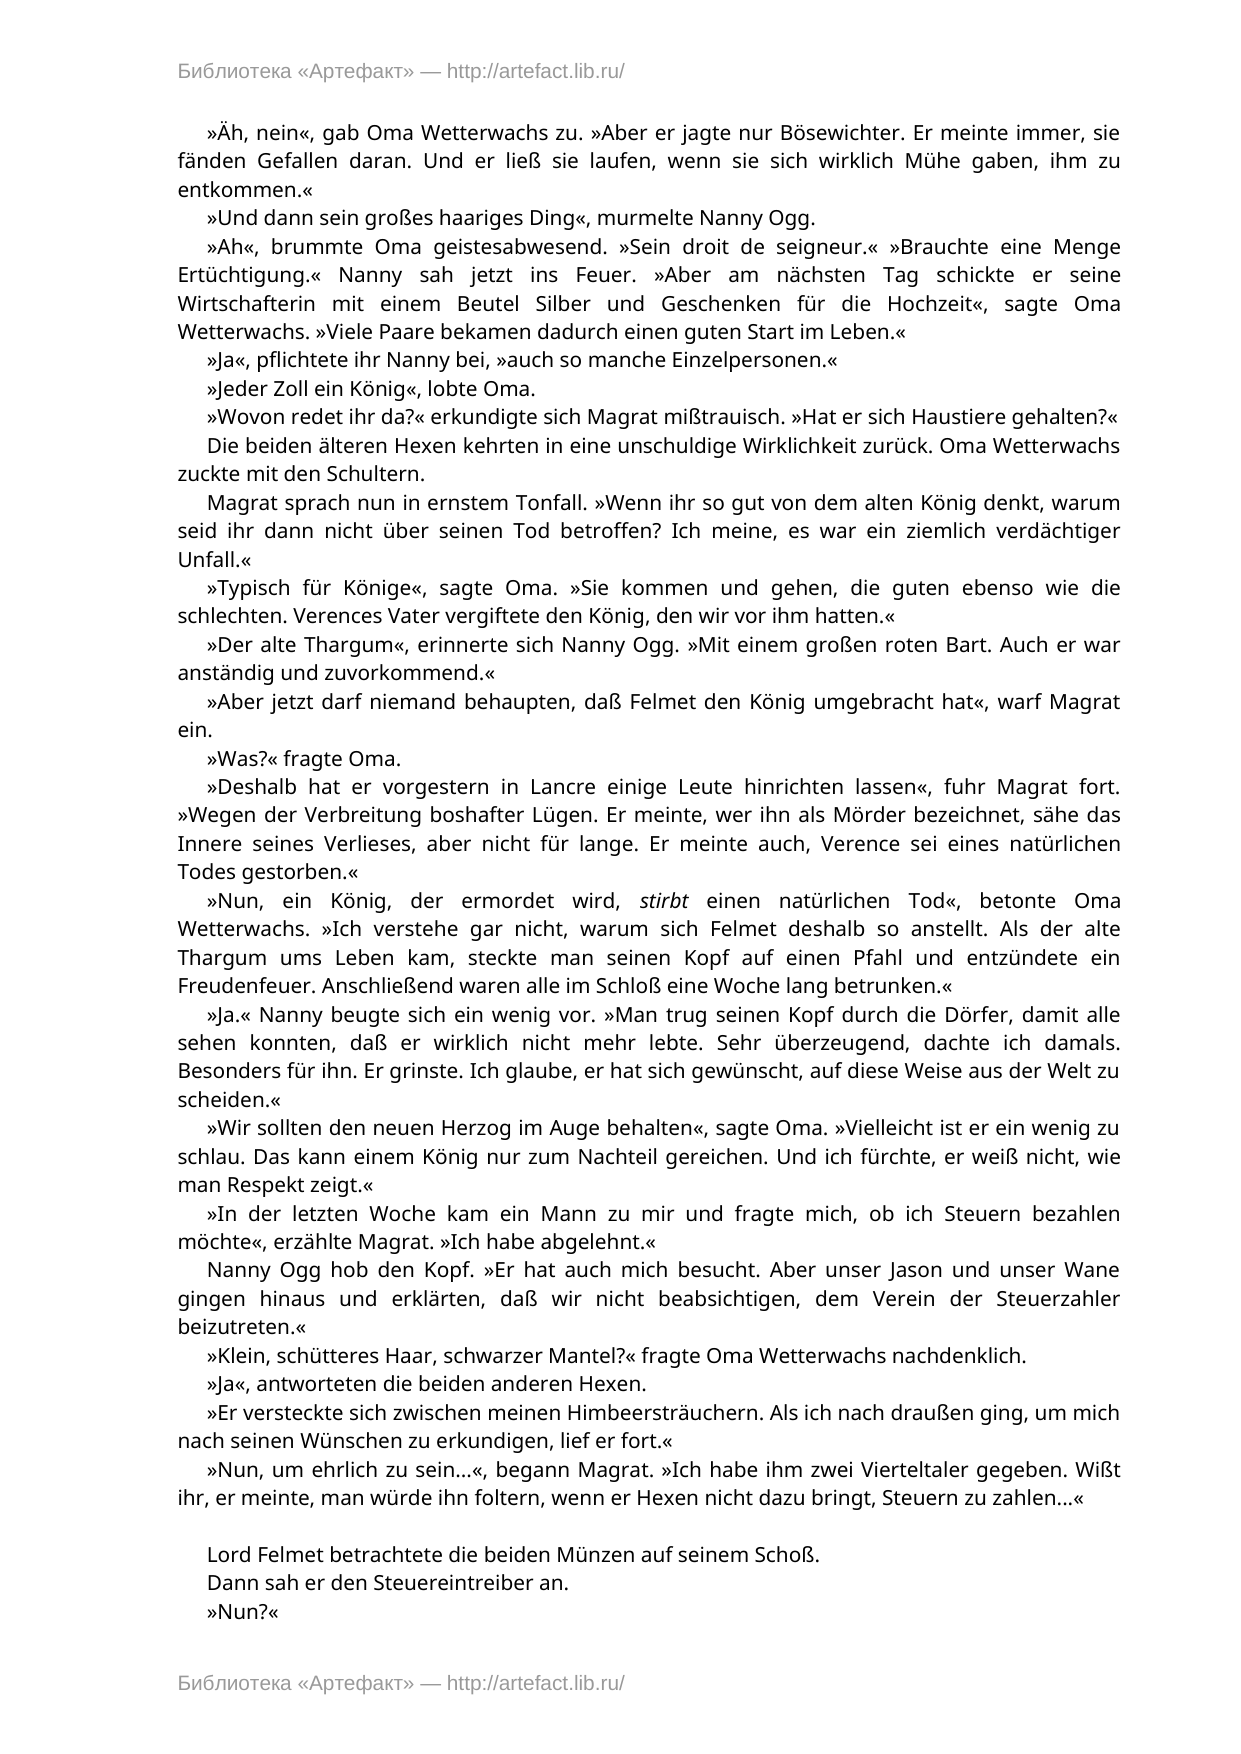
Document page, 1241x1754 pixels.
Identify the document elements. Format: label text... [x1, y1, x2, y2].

text Nanny Ogg hob den Kopf. »Er hat auch mich besucht. Aber unser Jason und unser Wane gingen hinaus und erklärten, daß wir nicht beabsichtigen, dem Verein der Steuerzahler beizutreten.« [177, 1256, 1122, 1341]
text »Aber jetzt darf niemand behaupten, daß Felmet den König umgebracht hat«, warf Magrat ein. [177, 687, 1122, 744]
text »Und dann sein großes haariges Ding«, murmelte Nanny Ogg. [177, 203, 1122, 232]
text »Ja«, antworteten die beiden anderen Hexen. [177, 1369, 1122, 1398]
text »Er versteckte sich zwischen meinen Himbeersträuchern. Als ich nach draußen ging, um mich nach seinen Wünschen zu erkundigen, lief er fort.« [177, 1398, 1122, 1455]
text »Nun, ein König, der ermordet wird, stirbt einen natürlichen Tod«, betonte Oma Wetterwachs. »Ich verstehe gar nicht, warum sich Felmet deshalb so anstellt. Als der alte Thargum ums Leben kam, steckte man seinen Kopf auf einen Pfahl und entzündete ein Freudenfeuer. Anschließend waren alle im Schloß eine Woche lang betrunken.« [177, 886, 1122, 1000]
text »Deshalb hat er vorgestern in Lancre einige Leute hinrichten lassen«, fuhr Magrat fort. »Wegen der Verbreitung boshafter Lügen. Er meinte, wer ihn als Mörder bezeichnet, sähe das Innere seines Verlieses, aber nicht für lange. Er meinte auch, Verence sei eines natürlichen Todes gestorben.« [177, 772, 1122, 886]
text Die beiden älteren Hexen kehrten in eine unschuldige Wirklichkeit zurück. Oma Wetterwachs zuckte mit den Schultern. [177, 431, 1122, 488]
text »Ah«, brummte Oma geistesabwesend. »Sein droit de seigneur.« »Brauchte eine Menge Ertüchtigung.« Nanny sah jetzt ins Feuer. »Aber am nächsten Tag schickte er seine Wirtschafterin mit einem Beutel Silber und Geschenken für die Hochzeit«, sagte Oma Wetterwachs. »Viele Paare bekamen dadurch einen guten Start im Leben.« [177, 232, 1122, 346]
text »Ja«, pflichtete ihr Nanny bei, »auch so manche Einzelpersonen.« [177, 346, 1122, 374]
text »Jeder Zoll ein König«, lobte Oma. [177, 374, 1122, 402]
text »In der letzten Woche kam ein Mann zu mir und fragte mich, ob ich Steuern bezahlen möchte«, erzählte Magrat. »Ich habe abgelehnt.« [177, 1199, 1122, 1256]
text »Nun?« [177, 1597, 1122, 1625]
text »Klein, schütteres Haar, schwarzer Mantel?« fragte Oma Wetterwachs nachdenklich. [177, 1341, 1122, 1369]
text »Äh, nein«, gab Oma Wetterwachs zu. »Aber er jagte nur Bösewichter. Er meinte immer, sie fänden Gefallen daran. Und er ließ sie laufen, wenn sie sich wirklich Mühe gaben, ihm zu entkommen.« [177, 118, 1122, 203]
text Dann sah er den Steuereintreiber an. [177, 1568, 1122, 1597]
text »Ja.« Nanny beugte sich ein wenig vor. »Man trug seinen Kopf durch die Dörfer, damit alle sehen konnten, daß er wirklich nicht mehr lebte. Sehr überzeugend, dachte ich damals. Besonders für ihn. Er grinste. Ich glaube, er hat sich gewünscht, auf diese Weise aus der Welt zu scheiden.« [177, 1000, 1122, 1113]
text »Was?« fragte Oma. [177, 744, 1122, 772]
text »Typisch für Könige«, sagte Oma. »Sie kommen und gehen, die guten ebenso wie die schlechten. Verences Vater vergiftete den König, den wir vor ihm hatten.« [177, 573, 1122, 630]
text »Wir sollten den neuen Herzog im Auge behalten«, sagte Oma. »Vielleicht ist er ein wenig zu schlau. Das kann einem König nur zum Nachteil gereichen. Und ich fürchte, er weiß nicht, wie man Respekt zeigt.« [177, 1113, 1122, 1199]
text »Wovon redet ihr da?« erkundigte sich Magrat mißtrauisch. »Hat er sich Haustiere gehalten?« [177, 402, 1122, 431]
text Magrat sprach nun in ernstem Tonfall. »Wenn ihr so gut von dem alten König denkt, warum seid ihr dann nicht über seinen Tod betroffen? Ich meine, es war ein ziemlich verdächtiger Unfall.« [177, 488, 1122, 573]
text Lord Felmet betrachtete die beiden Münzen auf seinem Schoß. [177, 1540, 1122, 1568]
text »Nun, um ehrlich zu sein...«, begann Magrat. »Ich habe ihm zwei Vierteltaler gegeben. Wißt ihr, er meinte, man würde ihn foltern, wenn er Hexen nicht dazu bringt, Steuern zu zahlen...« [177, 1455, 1122, 1512]
text »Der alte Thargum«, erinnerte sich Nanny Ogg. »Mit einem großen roten Bart. Auch er war anständig und zuvorkommend.« [177, 630, 1122, 687]
